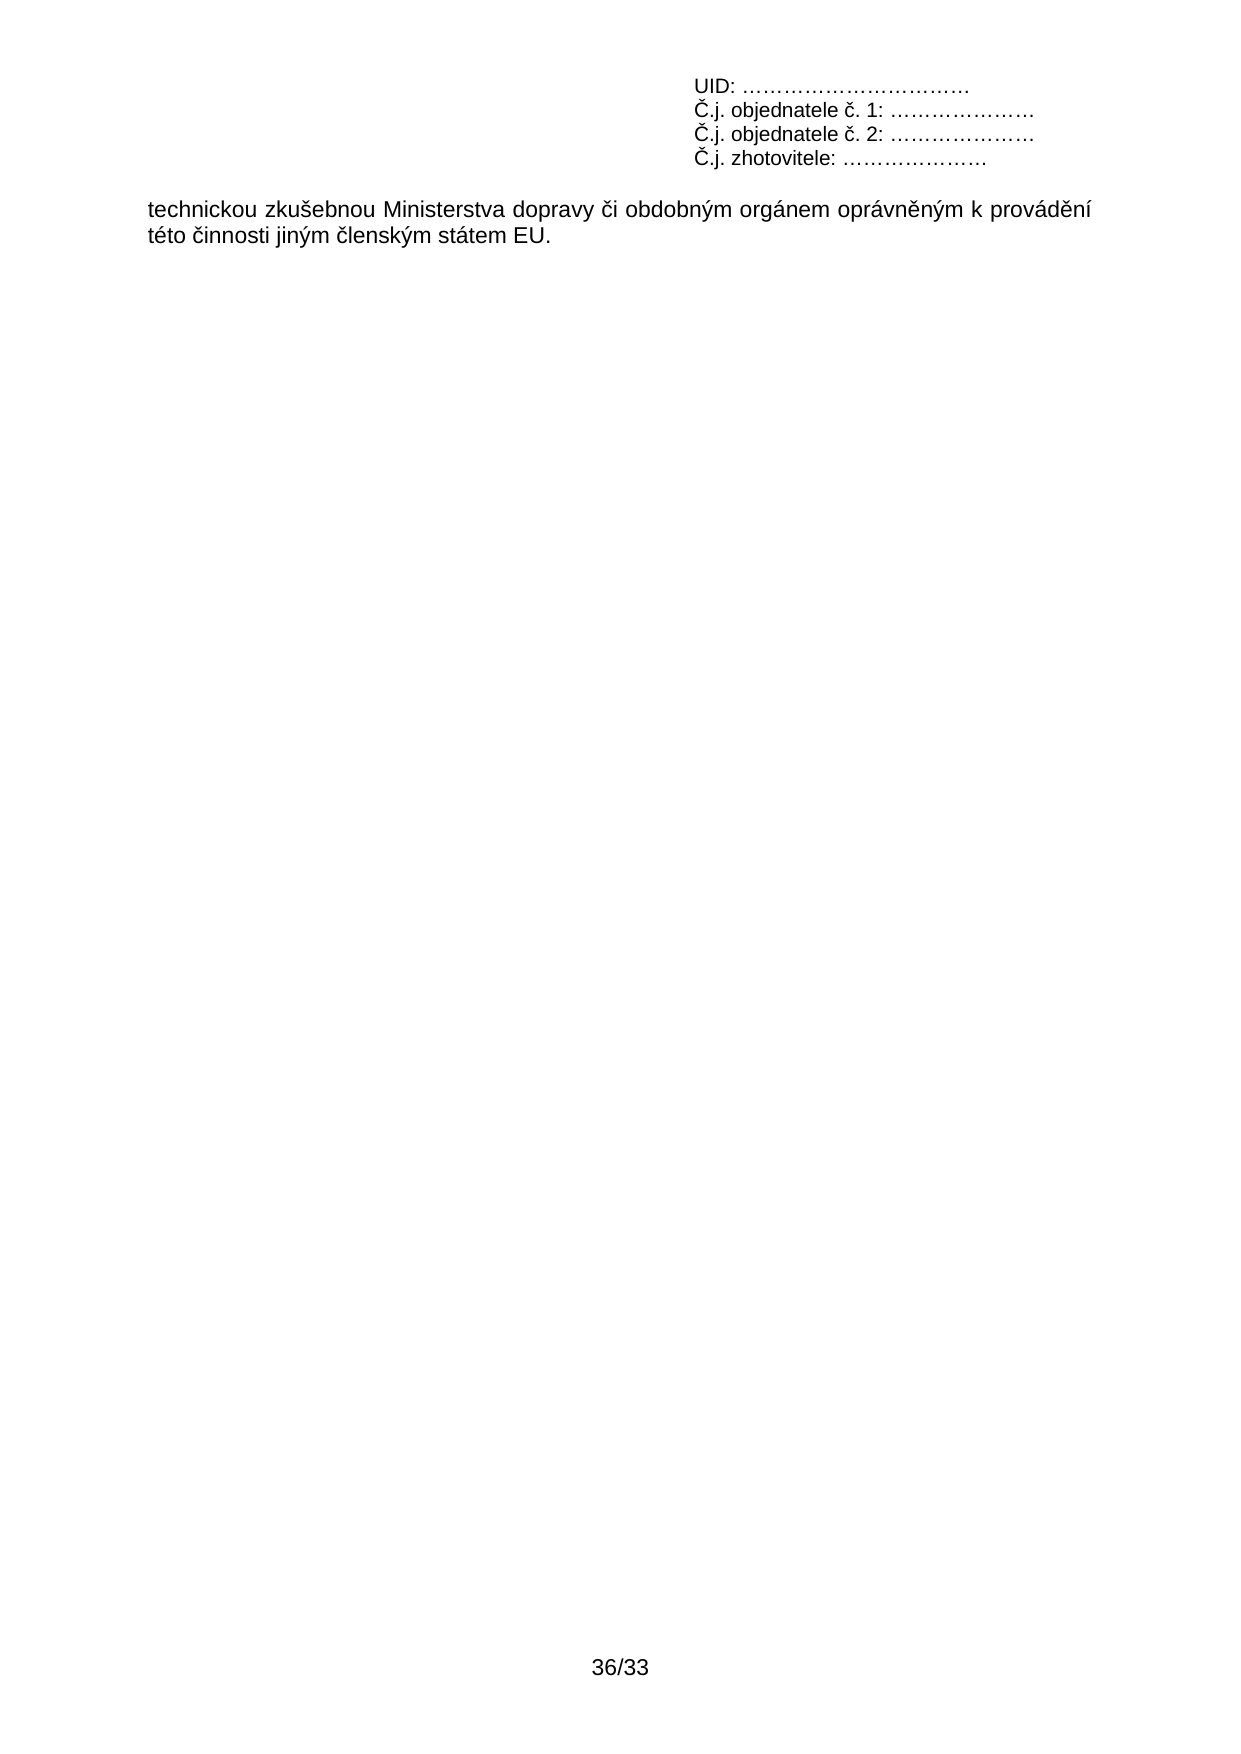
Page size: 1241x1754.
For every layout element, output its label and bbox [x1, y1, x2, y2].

text [148, 196, 1093, 249]
